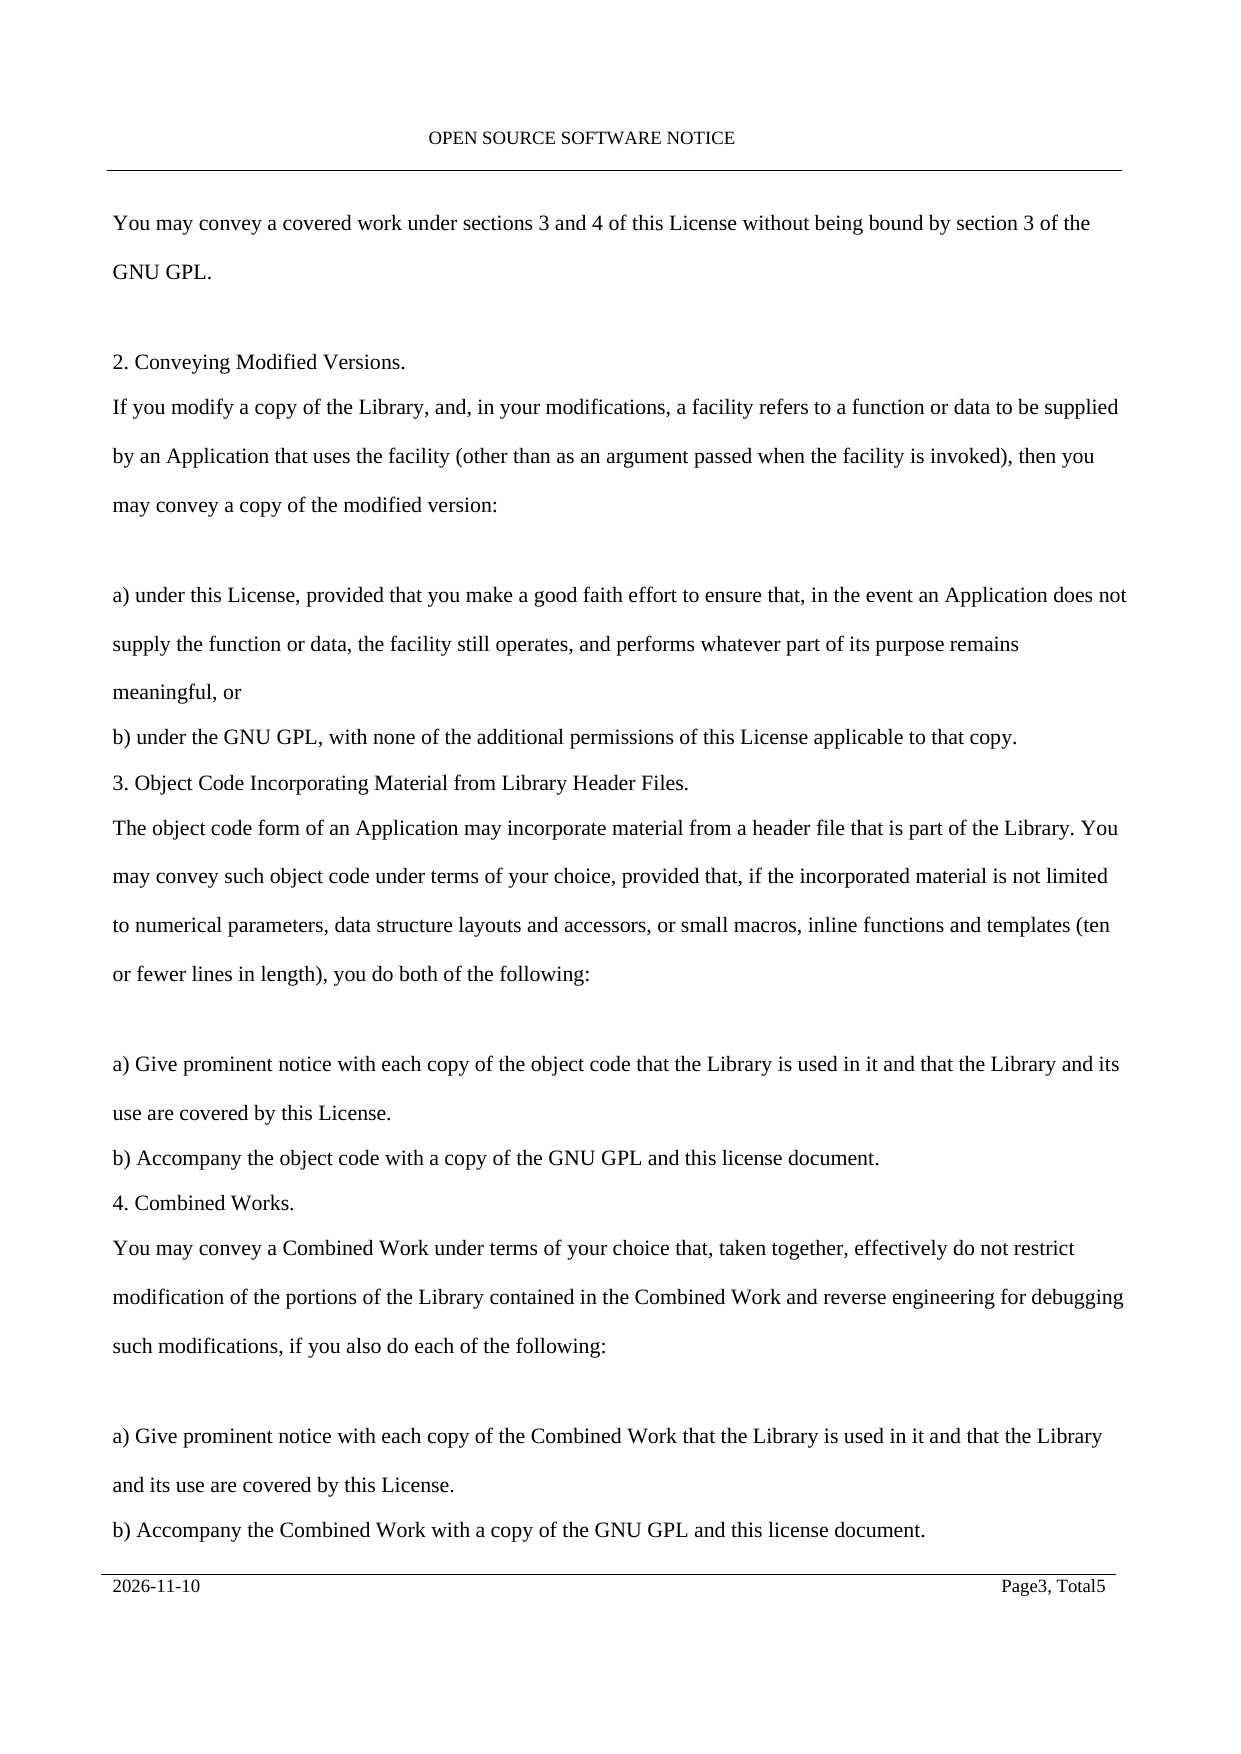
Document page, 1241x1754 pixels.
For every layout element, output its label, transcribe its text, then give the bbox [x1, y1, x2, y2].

text 3. Object Code Incorporating Material from Library Header Files. [112, 766, 1128, 798]
text b) Accompany the object code with a copy of the GNU GPL and this license document. [112, 1141, 1128, 1174]
text 4. Combined Works. [112, 1186, 1128, 1219]
text You may convey a covered work under sections 3 and 4 of this License without being bound by section 3 of the GNU GPL. [112, 206, 1128, 288]
text b) Accompany the Combined Work with a copy of the GNU GPL and this license document. [112, 1513, 1128, 1546]
text b) under the GNU GPL, with none of the additional permissions of this License applicable to that copy. [112, 721, 1128, 753]
text 2. Conveying Modified Versions. [112, 345, 1128, 378]
text a) Give prominent notice with each copy of the object code that the Library is used in it and that the Library and its use are covered by this License. [112, 1047, 1128, 1129]
text The object code form of an Application may incorporate material from a header file that is part of the Library. You may convey such object code under terms of your choice, provided that, if the incorporated material is not limited to numerical parameters, data structure layouts and accessors, or small macros, inline functions and templates (ten or fewer lines in length), you do both of the following: [112, 811, 1128, 990]
text a) Give prominent notice with each copy of the Combined Work that the Library is used in it and that the Library and its use are covered by this License. [112, 1419, 1128, 1500]
text If you modify a copy of the Library, and, in your modifications, a facility refers to a function or data to be supplied by an Application that uses the facility (other than as an argument passed when the facility is invoked), then you may convey a copy of the modified version: [112, 390, 1128, 520]
text You may convey a Combined Work under terms of your choice that, taken together, effectively do not restrict modification of the portions of the Library contained in the Combined Work and reverse engineering for debugging such modifications, if you also do each of the following: [112, 1231, 1128, 1361]
text a) under this License, provided that you make a good faith effort to ensure that, in the event an Application does not supply the function or data, the facility still operates, and performs whatever part of its purpose remains meaningful, or [112, 578, 1128, 708]
